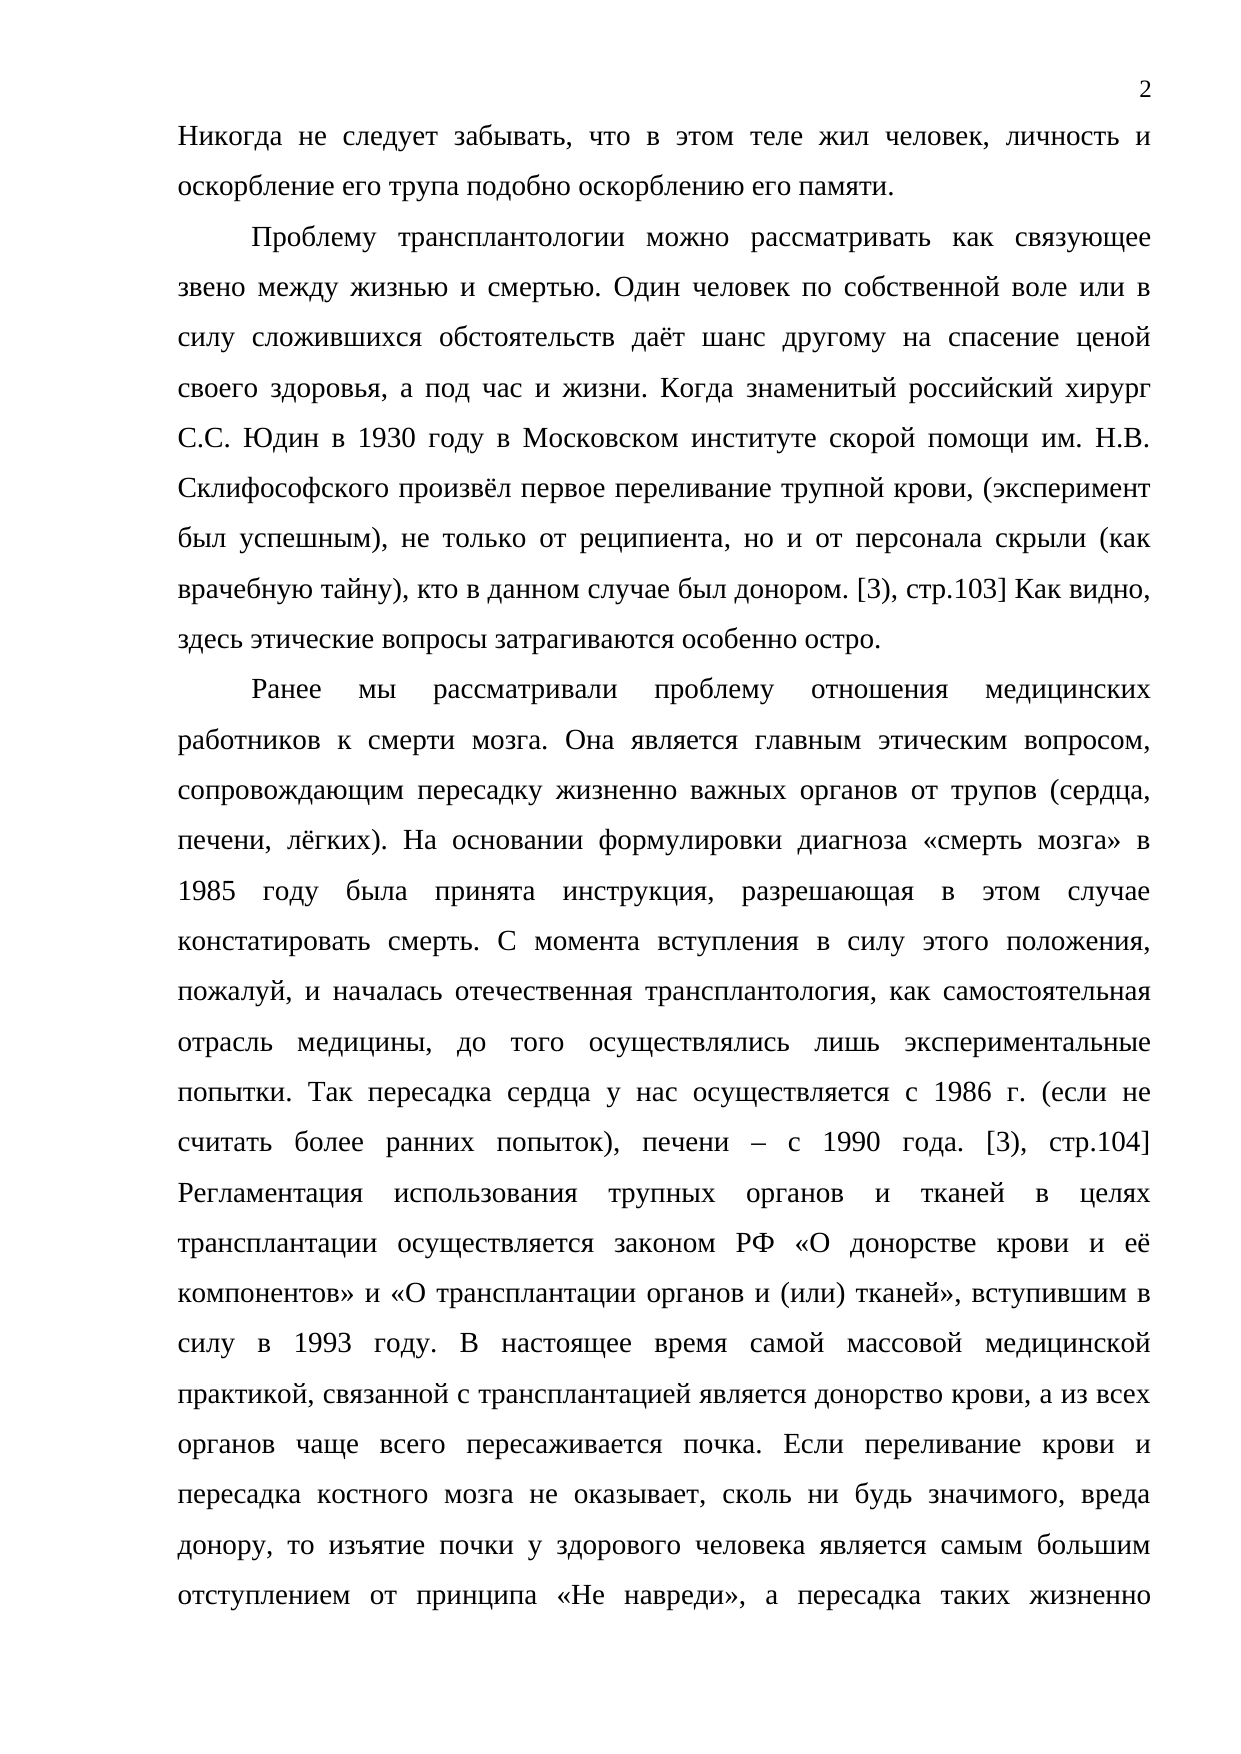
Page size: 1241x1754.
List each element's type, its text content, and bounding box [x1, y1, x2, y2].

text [177, 118, 1152, 202]
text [177, 672, 1152, 1611]
text Проблему трансплантологии можно рассматривать как связующее звено между жизнью и смертью. Один человек по собственной воле или в силу сложившихся обстоятельств даёт шанс другому на спасение ценой своего здоровья, а под час и жизни. Когда знаменитый российский хирург С.С. Юдин в 1930 году в Московском институте скорой помощи им. Н.В. Склифософского произвёл первое переливание трупной крови, (эксперимент был успешным), не только от реципиента, но и от персонала скрыли (как врачебную тайну), кто в данном случае был донором. [3), стр.103] Как видно, здесь этические вопросы затрагиваются особенно остро. [177, 219, 1152, 655]
